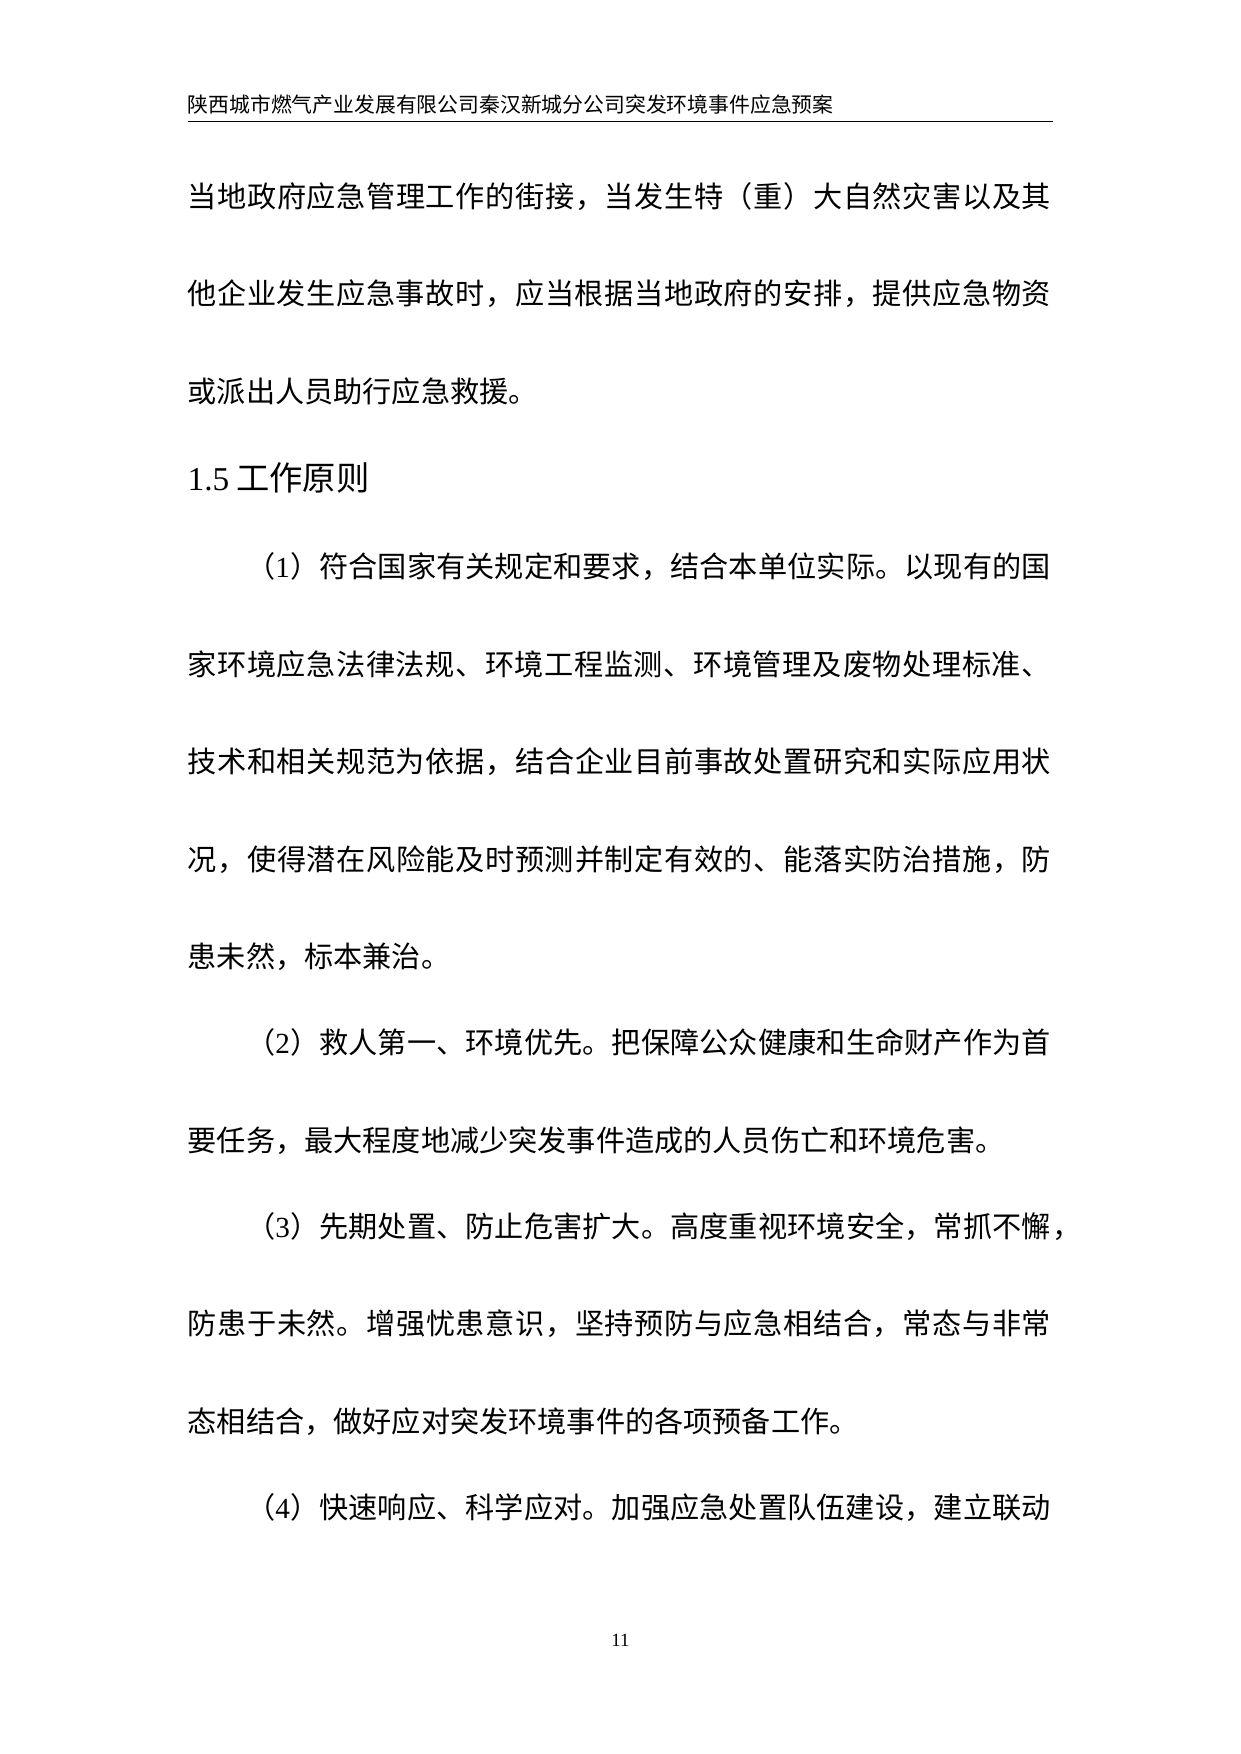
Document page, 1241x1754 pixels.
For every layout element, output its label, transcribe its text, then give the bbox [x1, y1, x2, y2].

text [187, 162, 1053, 422]
text （3）先期处置、防止危害扩大。高度重视环境安全，常抓不懈，防患于未然。增强忧患意识，坚持预防与应急相结合，常态与非常态相结合，做好应对突发环境事件的各项预备工作。 [187, 1192, 1053, 1452]
subtitle 1.5工作原则 [187, 443, 1053, 508]
text （1）符合国家有关规定和要求，结合本单位实际。以现有的国家环境应急法律法规、环境工程监测、环境管理及废物处理标准、技术和相关规范为依据，结合企业目前事故处置研究和实际应用状况，使得潜在风险能及时预测并制定有效的、能落实防治措施，防患未然，标本兼治。 [187, 532, 1053, 987]
text （2）救人第一、环境优先。把保障公众健康和生命财产作为首要任务，最大程度地减少突发事件造成的人员伤亡和环境危害。 [187, 1008, 1053, 1171]
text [187, 1473, 1053, 1538]
